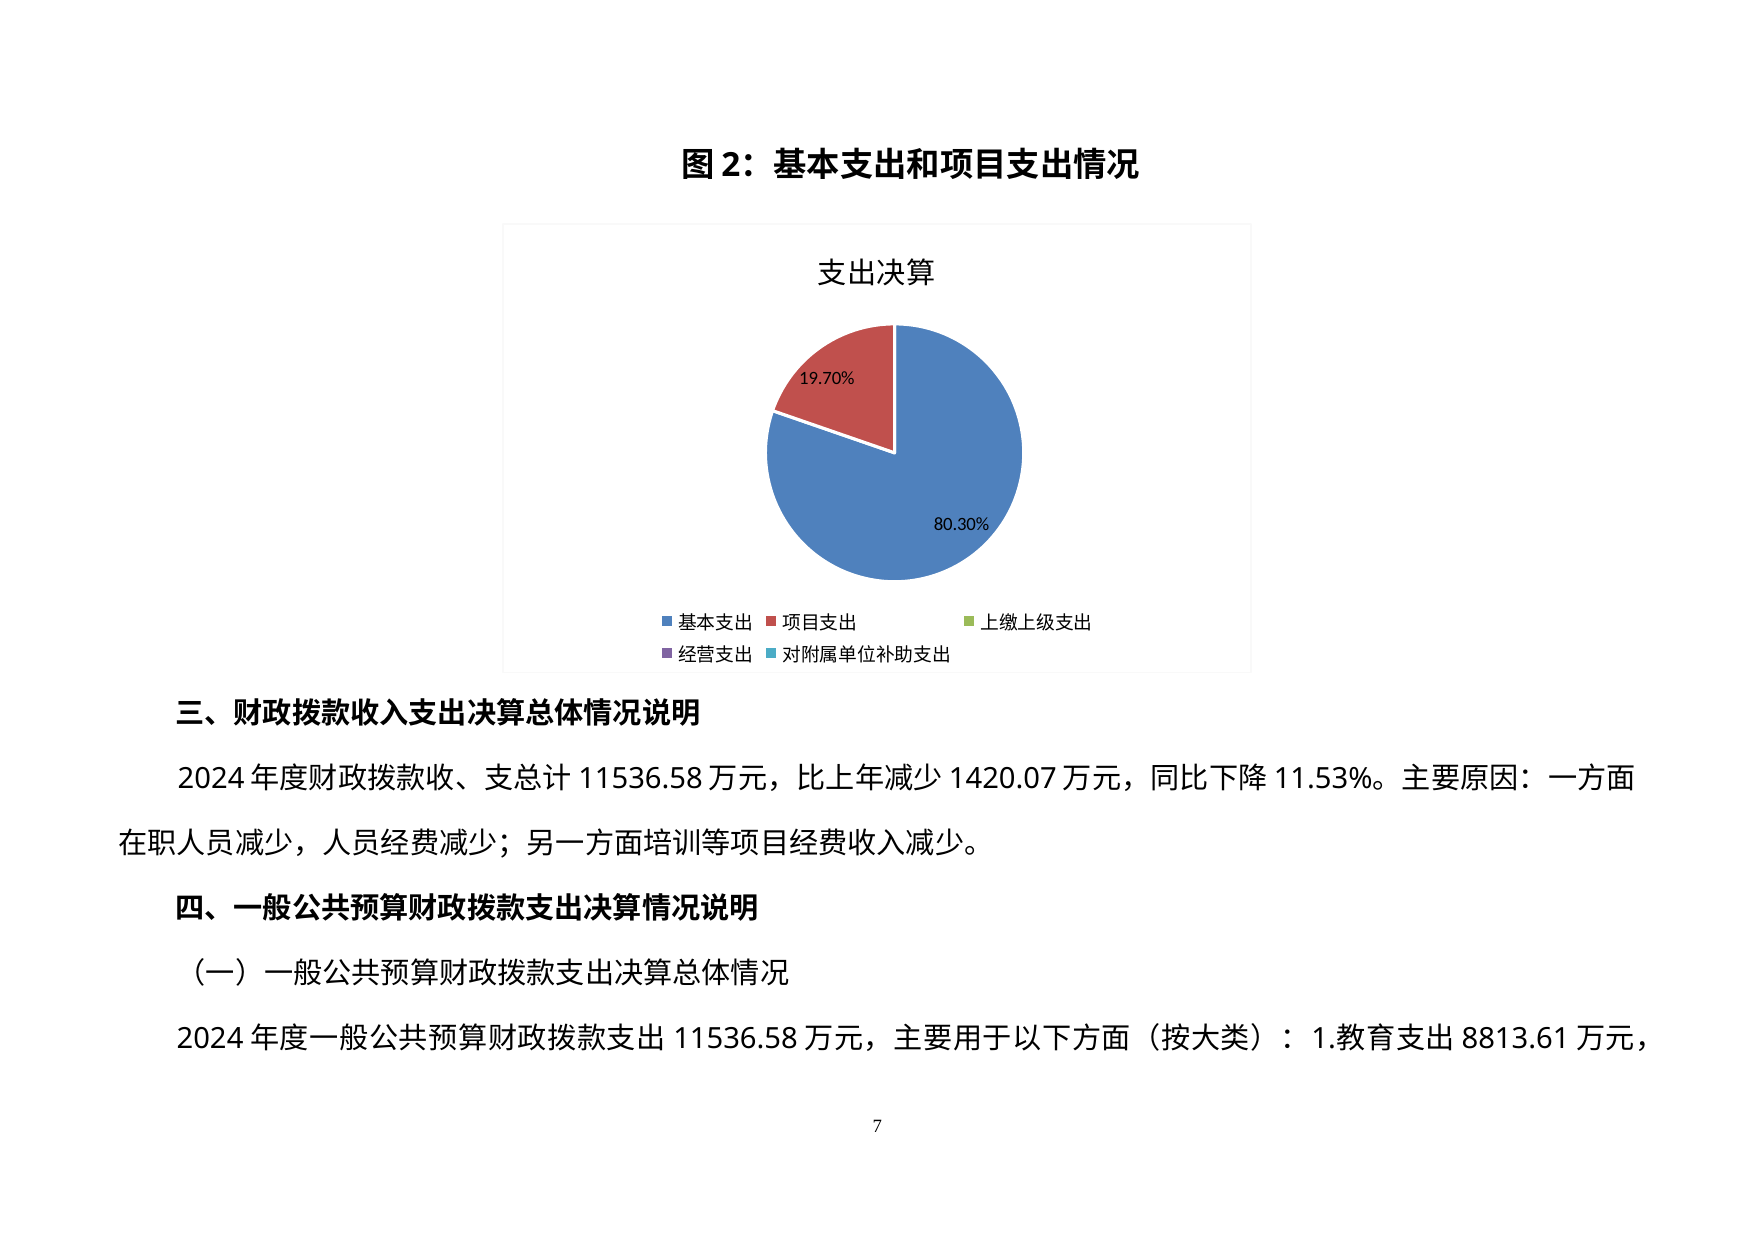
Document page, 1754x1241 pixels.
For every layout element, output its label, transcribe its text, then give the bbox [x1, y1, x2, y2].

subtitle 图2：基本支出和项目支出情况 [118, 129, 1636, 194]
text 三、财政拨款收入支出决算总体情况说明 [118, 678, 1636, 743]
text 四、一般公共预算财政拨款支出决算情况说明 [118, 873, 1636, 938]
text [118, 1003, 1636, 1068]
text （一）一般公共预算财政拨款支出决算总体情况 [118, 938, 1636, 1003]
text 2024年度财政拨款收、支总计11536.58万元，比上年减少1420.07万元，同比下降11.53%。主要原因：一方面在职人员减少，人员经费减少；另一方面培训等项目经费收入减少。 [118, 743, 1636, 873]
